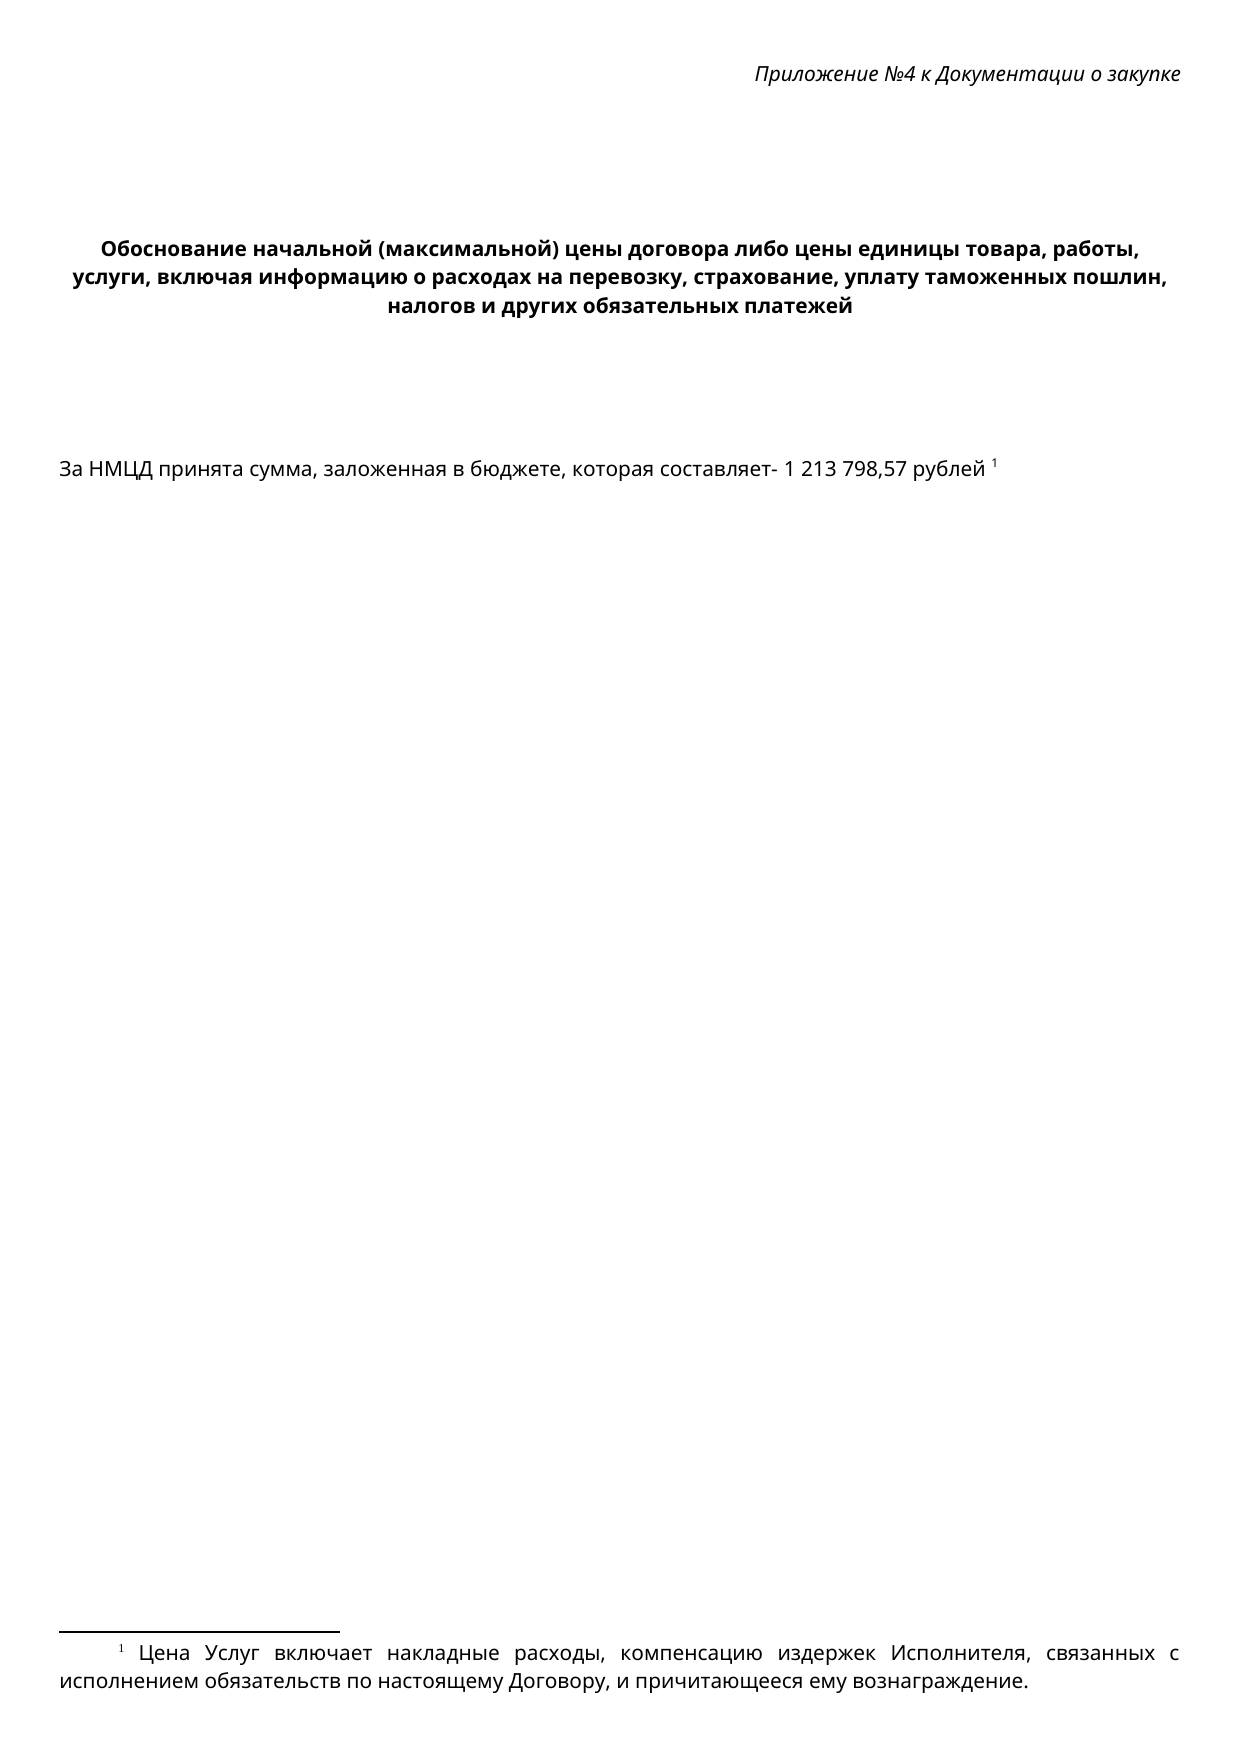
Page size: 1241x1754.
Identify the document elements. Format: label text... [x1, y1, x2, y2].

text Обоснование начальной (максимальной) цены договора либо цены единицы товара, работы, услуги, включая информацию о расходах на перевозку, страхование, уплату таможенных пошлин, налогов и других обязательных платежей [59, 234, 1181, 319]
list Приложение №4 к Документации о закупке [134, 59, 1181, 87]
text За НМЦД принята сумма, заложенная в бюджете, которая составляет- 1 213 798,57 рублей [59, 454, 1181, 483]
